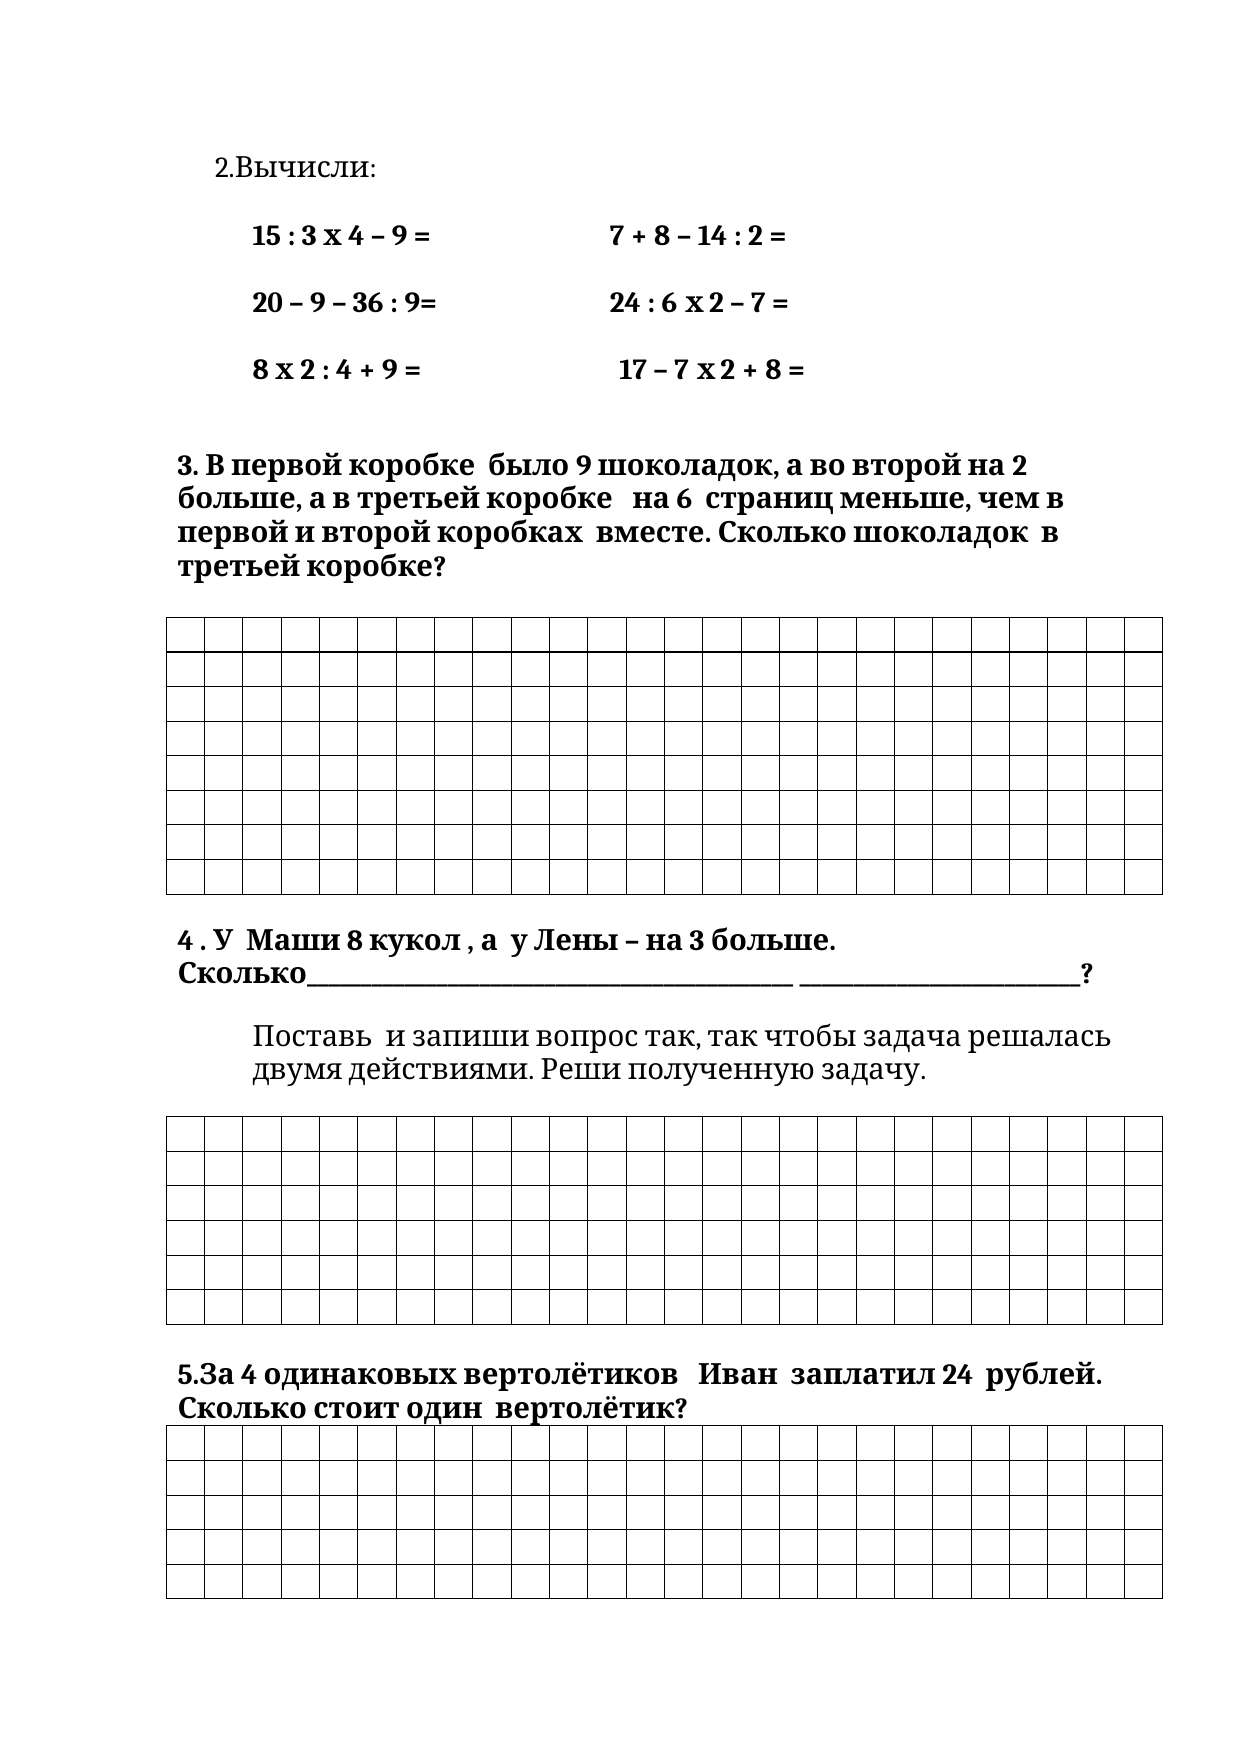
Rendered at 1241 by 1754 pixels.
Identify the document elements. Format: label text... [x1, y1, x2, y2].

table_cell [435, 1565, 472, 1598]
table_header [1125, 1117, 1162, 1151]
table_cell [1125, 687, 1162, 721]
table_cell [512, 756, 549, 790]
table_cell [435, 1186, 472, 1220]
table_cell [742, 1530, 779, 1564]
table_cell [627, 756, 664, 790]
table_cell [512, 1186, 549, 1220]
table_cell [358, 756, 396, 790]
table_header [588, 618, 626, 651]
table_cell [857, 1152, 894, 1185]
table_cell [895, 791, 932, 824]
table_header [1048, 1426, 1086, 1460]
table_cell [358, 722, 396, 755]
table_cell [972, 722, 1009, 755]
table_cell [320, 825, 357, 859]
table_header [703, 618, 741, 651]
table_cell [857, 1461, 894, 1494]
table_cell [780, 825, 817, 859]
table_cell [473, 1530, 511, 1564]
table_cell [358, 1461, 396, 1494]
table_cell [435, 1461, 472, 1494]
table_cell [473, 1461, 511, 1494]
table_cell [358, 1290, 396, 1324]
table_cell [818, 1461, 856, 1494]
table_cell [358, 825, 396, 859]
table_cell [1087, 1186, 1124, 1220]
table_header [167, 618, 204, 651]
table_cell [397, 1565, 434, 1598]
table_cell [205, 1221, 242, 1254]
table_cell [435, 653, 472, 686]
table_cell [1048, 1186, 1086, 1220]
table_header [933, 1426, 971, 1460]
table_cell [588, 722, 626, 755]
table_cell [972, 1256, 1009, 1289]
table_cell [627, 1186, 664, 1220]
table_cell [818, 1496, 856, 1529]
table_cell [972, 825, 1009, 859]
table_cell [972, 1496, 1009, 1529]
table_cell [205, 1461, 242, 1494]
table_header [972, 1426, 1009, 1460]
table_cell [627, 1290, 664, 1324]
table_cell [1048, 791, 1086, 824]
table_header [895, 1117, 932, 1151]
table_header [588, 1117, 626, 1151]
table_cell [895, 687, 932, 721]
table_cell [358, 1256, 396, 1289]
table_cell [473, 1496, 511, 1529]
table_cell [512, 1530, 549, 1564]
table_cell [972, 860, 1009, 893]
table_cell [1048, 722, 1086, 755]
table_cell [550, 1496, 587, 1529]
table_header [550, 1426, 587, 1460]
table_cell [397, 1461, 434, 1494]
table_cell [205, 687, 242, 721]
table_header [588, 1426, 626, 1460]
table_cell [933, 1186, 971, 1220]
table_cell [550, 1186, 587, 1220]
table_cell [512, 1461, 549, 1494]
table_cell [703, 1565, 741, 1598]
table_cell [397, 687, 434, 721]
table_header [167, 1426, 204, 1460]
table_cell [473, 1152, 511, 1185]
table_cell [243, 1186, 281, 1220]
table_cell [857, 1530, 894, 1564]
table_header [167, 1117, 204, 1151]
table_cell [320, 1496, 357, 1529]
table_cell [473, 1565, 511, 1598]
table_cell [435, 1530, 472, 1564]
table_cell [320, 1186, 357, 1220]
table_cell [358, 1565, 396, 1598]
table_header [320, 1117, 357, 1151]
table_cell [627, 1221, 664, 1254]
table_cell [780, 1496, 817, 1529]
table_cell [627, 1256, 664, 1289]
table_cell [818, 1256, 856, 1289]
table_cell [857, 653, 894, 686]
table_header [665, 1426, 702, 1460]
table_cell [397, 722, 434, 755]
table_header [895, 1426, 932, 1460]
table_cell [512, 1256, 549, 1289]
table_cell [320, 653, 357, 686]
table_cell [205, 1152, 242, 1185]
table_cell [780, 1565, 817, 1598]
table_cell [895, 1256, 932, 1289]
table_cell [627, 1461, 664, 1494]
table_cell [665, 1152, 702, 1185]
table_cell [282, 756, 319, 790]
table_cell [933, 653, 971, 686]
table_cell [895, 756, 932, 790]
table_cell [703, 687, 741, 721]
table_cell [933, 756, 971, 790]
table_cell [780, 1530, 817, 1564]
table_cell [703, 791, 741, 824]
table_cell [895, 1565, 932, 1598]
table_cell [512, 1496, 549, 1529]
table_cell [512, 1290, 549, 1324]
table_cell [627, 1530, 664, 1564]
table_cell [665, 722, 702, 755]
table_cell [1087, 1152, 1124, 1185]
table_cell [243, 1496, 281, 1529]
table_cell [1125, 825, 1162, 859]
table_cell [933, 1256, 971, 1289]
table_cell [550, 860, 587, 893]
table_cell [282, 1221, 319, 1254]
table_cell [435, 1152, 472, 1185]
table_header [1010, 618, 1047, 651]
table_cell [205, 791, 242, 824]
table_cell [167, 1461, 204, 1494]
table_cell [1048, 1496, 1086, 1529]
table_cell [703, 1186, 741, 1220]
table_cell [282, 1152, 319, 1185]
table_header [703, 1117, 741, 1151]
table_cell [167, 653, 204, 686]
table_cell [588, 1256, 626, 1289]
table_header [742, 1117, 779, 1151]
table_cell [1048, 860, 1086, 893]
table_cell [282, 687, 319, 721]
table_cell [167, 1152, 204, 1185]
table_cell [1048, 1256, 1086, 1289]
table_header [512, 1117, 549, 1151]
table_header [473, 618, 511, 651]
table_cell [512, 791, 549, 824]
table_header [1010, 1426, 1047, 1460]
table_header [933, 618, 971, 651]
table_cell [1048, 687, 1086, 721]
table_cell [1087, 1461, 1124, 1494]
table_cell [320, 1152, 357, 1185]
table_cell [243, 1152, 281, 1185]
list 20 – 9 – 36 : 9= 24 : 6 х 2 – 7 = [252, 286, 1152, 319]
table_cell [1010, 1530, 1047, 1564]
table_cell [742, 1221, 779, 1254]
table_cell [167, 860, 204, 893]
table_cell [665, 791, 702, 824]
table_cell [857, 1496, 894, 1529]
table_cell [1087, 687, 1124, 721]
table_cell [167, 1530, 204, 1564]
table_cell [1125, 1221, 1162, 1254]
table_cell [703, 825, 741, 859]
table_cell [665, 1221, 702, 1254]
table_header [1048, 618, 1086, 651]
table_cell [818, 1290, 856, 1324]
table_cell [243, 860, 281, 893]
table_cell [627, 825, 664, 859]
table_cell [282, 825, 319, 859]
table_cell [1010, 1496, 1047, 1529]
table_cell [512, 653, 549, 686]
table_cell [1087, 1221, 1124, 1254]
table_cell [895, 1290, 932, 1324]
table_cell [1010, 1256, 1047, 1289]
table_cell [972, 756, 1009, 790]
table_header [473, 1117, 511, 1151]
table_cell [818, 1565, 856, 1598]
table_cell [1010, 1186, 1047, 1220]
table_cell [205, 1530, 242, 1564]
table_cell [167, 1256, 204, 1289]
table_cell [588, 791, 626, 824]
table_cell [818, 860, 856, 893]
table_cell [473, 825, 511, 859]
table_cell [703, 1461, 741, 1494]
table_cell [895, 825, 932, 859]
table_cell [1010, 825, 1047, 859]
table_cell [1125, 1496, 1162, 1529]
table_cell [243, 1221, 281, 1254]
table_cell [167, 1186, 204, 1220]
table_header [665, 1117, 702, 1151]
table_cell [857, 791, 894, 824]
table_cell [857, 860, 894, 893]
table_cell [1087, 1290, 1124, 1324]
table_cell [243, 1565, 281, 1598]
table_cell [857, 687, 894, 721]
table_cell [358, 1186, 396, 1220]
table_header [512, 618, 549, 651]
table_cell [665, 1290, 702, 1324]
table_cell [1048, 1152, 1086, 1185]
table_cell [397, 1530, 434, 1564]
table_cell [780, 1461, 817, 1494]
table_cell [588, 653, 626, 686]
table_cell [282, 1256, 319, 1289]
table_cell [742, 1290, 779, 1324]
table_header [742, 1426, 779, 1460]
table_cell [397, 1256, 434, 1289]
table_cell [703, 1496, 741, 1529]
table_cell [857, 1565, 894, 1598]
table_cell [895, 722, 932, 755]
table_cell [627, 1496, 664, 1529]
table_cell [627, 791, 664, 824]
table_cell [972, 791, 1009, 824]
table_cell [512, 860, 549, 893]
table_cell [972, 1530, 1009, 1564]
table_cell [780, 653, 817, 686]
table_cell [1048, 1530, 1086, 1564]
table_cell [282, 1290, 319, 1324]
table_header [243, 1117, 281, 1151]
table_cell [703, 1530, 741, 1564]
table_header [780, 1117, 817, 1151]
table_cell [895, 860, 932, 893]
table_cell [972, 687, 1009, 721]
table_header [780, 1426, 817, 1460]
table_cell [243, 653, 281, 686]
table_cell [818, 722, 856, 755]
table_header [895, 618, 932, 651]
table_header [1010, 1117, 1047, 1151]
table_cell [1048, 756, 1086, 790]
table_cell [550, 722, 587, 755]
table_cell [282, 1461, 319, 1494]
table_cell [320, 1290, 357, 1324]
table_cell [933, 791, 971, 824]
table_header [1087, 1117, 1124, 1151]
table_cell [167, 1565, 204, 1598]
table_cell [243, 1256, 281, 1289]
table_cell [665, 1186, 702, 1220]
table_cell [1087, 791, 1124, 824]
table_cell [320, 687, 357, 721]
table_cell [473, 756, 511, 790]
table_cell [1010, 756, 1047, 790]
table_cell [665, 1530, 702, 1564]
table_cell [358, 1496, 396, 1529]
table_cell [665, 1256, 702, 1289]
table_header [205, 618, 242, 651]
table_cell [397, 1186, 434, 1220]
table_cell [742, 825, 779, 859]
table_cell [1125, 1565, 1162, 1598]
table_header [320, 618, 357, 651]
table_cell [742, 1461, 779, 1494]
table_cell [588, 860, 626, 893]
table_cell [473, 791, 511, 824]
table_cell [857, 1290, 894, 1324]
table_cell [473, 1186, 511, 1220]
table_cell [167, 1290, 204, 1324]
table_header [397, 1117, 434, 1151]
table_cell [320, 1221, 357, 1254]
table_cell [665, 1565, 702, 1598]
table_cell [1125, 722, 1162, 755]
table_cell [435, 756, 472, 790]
list Поставь и запиши вопрос так, так чтобы задача решалась двумя действиями. Реши полученную задачу. [252, 1020, 1152, 1087]
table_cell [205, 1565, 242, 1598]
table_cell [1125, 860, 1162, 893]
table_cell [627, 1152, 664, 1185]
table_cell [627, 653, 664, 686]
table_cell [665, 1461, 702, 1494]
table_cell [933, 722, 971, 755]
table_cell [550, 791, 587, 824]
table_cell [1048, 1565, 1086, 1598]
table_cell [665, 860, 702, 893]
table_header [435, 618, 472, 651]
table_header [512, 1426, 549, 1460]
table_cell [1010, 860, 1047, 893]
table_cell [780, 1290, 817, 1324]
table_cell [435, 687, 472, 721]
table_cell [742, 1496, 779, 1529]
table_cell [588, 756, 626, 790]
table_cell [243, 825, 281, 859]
text 2.Вычисли: [215, 152, 1152, 185]
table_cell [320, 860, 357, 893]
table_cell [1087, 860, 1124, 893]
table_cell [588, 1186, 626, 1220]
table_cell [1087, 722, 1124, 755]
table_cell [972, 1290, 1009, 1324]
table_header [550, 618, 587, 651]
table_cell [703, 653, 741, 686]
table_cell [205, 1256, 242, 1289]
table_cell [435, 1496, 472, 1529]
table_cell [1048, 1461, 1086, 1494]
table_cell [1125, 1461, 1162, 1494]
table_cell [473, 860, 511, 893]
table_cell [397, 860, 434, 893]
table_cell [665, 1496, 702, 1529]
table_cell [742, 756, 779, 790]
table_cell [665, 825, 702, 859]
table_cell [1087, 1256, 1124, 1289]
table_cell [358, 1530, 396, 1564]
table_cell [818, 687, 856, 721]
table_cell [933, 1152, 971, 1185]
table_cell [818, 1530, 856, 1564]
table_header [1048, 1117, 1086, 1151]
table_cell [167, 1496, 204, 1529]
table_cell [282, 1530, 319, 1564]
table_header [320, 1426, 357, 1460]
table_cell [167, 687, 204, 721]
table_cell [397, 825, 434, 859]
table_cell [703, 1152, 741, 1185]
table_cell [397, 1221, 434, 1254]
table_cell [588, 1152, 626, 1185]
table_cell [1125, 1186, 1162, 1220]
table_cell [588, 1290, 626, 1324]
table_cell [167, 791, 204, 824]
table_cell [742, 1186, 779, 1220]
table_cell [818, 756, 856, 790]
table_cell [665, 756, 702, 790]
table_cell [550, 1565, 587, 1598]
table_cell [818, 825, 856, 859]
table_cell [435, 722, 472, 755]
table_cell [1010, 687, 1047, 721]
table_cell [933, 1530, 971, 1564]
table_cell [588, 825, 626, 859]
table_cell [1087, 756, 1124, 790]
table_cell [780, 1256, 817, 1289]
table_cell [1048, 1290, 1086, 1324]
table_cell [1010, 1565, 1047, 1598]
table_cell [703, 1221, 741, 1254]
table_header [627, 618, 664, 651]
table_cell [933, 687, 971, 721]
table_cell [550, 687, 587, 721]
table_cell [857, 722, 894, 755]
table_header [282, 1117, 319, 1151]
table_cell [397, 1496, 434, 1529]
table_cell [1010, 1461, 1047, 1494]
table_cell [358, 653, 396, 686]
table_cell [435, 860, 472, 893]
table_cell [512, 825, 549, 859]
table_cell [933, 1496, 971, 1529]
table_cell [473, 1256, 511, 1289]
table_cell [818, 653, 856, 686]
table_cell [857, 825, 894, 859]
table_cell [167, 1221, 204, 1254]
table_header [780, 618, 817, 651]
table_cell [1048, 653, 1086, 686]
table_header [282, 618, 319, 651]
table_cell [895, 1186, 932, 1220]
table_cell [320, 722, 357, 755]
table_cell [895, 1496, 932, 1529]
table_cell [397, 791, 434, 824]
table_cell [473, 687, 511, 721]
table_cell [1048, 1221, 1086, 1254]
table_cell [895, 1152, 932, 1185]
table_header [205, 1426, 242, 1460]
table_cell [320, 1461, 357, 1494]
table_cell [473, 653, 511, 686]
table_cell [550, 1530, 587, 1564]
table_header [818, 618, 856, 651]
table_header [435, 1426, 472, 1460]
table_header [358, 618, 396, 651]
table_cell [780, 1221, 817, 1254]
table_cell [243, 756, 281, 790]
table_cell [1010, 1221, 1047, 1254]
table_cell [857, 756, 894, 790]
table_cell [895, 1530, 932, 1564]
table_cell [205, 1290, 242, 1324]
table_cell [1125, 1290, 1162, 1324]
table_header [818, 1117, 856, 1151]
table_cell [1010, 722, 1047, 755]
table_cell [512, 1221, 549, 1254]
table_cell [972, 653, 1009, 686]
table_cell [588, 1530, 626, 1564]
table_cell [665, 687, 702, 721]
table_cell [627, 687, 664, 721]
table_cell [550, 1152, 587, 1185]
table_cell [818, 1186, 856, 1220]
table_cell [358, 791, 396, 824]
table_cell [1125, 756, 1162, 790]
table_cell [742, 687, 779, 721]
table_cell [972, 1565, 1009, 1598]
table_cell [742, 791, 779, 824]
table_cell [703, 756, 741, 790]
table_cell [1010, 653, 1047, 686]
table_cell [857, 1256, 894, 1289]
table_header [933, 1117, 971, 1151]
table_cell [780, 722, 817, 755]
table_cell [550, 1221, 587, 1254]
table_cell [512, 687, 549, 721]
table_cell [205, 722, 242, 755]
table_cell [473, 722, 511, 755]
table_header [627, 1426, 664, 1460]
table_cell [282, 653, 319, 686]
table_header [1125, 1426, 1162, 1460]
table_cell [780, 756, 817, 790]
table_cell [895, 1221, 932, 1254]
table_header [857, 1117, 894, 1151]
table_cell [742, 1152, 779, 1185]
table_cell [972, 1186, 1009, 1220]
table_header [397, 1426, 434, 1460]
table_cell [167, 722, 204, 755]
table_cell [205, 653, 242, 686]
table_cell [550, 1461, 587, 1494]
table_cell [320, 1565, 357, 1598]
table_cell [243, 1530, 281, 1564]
text 5.За 4 одинаковых вертолётиков Иван заплатил 24 рублей. Сколько стоит один вертолётик? [177, 1358, 1152, 1425]
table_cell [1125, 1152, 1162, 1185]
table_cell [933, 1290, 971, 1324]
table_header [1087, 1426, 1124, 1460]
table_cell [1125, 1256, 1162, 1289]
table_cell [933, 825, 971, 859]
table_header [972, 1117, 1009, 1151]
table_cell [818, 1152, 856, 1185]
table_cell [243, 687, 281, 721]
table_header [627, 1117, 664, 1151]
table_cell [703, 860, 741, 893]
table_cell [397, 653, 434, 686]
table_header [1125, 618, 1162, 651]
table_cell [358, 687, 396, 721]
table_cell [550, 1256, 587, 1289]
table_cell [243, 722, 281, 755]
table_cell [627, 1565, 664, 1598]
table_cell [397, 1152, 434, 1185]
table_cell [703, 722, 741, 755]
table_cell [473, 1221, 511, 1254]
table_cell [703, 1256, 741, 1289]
text 3. В первой коробке было 9 шоколадок, а во второй на 2 больше, а в третьей коробке на 6 страниц меньше, чем в первой и второй коробках вместе. Сколько шоколадок в третьей коробке? [177, 449, 1152, 583]
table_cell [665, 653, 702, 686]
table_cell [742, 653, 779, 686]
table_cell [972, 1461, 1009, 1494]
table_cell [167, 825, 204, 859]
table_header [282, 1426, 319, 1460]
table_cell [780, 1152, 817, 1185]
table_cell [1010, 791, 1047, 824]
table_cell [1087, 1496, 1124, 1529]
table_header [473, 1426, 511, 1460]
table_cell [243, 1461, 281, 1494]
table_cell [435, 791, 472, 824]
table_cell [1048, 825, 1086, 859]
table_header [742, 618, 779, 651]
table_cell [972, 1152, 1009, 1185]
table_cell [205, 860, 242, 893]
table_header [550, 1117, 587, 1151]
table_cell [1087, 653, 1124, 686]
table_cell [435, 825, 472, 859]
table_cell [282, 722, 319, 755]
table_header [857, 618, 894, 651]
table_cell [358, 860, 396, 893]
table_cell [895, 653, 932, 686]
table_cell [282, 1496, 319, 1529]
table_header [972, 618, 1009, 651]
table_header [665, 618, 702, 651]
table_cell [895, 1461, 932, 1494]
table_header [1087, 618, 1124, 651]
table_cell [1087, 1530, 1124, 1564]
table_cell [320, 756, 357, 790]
text 4 . У Маши 8 кукол , а у Лены – на 3 больше. Сколько_____________________________________________ __________________________? [177, 924, 1152, 991]
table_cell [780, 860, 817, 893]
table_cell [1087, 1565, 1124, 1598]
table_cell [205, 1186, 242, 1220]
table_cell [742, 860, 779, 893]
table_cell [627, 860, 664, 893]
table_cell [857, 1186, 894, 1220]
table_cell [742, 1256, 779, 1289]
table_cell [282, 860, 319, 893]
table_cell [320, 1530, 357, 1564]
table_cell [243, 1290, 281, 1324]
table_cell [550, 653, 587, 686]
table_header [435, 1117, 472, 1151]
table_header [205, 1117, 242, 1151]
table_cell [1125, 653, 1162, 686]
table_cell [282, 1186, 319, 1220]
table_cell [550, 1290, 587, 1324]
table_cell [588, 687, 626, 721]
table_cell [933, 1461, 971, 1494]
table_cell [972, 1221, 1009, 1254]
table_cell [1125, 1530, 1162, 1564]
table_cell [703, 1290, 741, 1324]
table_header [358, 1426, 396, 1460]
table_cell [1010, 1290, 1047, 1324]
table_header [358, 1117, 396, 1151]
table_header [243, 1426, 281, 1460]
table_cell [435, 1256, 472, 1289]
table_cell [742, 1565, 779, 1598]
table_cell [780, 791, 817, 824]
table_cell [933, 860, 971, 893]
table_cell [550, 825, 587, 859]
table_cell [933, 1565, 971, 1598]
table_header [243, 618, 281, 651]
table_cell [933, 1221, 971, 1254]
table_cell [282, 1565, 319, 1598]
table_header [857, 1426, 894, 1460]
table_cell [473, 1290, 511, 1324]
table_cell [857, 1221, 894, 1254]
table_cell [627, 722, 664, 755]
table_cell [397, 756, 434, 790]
list 15 : 3 х 4 – 9 = 7 + 8 – 14 : 2 = [252, 219, 1152, 252]
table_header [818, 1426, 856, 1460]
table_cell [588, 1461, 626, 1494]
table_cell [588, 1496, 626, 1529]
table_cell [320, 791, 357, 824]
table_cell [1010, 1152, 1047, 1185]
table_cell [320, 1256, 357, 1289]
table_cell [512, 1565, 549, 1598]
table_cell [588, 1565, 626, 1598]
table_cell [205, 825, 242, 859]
list 8 х 2 : 4 + 9 = 17 – 7 х 2 + 8 = [252, 353, 1152, 386]
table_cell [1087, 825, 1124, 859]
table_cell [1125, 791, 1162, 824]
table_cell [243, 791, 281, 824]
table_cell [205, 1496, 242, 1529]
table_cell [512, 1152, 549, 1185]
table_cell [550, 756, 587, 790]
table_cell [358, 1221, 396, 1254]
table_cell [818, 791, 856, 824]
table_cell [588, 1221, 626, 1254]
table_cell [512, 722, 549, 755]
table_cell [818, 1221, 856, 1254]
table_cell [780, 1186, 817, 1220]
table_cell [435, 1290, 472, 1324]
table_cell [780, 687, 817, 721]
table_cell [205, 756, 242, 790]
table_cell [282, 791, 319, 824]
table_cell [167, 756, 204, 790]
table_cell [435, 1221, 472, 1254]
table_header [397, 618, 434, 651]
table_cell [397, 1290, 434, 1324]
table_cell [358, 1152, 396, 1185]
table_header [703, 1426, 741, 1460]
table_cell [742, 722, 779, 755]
